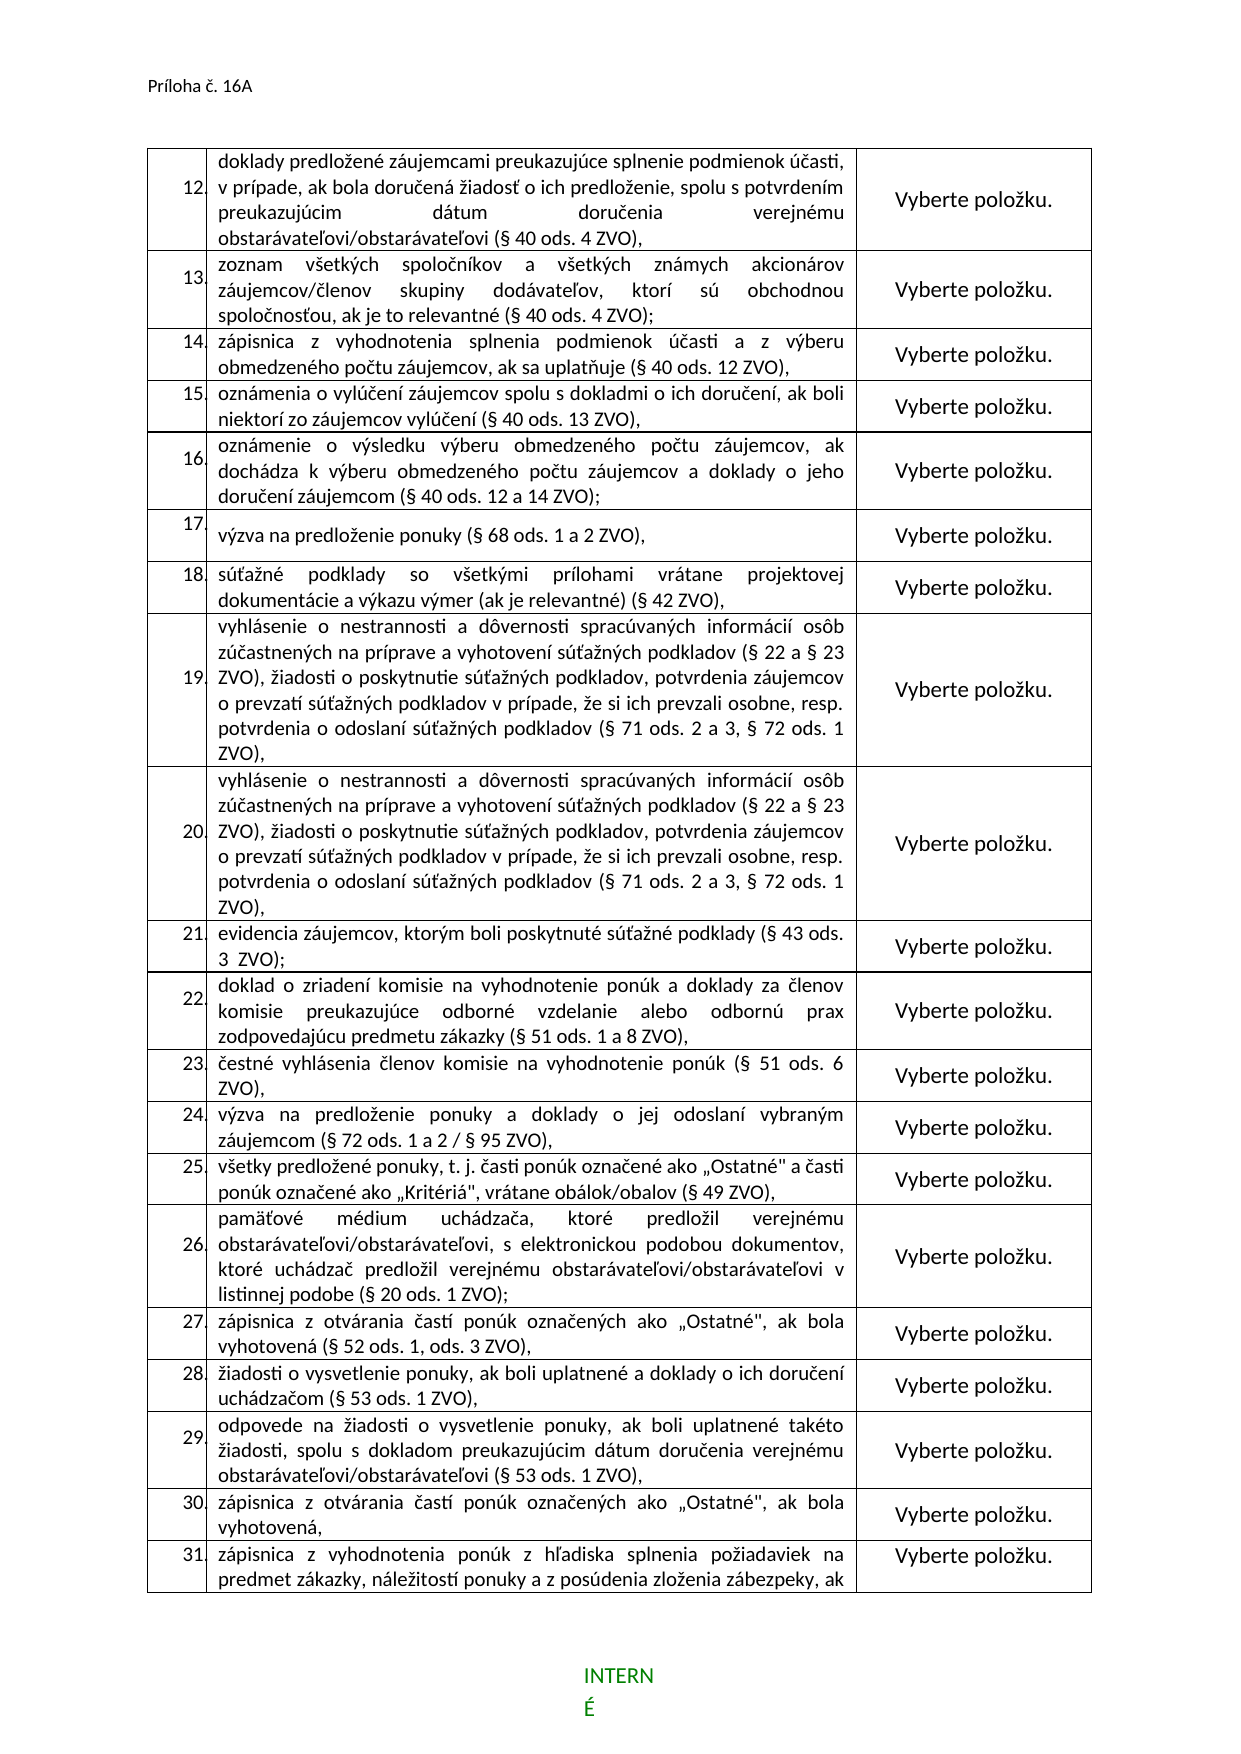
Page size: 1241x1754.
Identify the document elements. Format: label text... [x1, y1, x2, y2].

table_cell [148, 767, 206, 919]
table_cell [148, 329, 206, 379]
table_cell doklad o zriadení komisie na vyhodnotenie ponúk a doklady za členov komisie preukazujúce odborné vzdelanie alebo odbornú prax zodpovedajúcu predmetu zákazky (§ 51 ods. 1 a 8 ZVO), [207, 973, 856, 1049]
table_cell vyhlásenie o nestrannosti a dôvernosti spracúvaných informácií osôb zúčastnených na príprave a vyhotovení súťažných podkladov (§ 22 a § 23 ZVO), žiadosti o poskytnutie súťažných podkladov, potvrdenia záujemcov o prevzatí súťažných podkladov v prípade, že si ich prevzali osobne, resp. potvrdenia o odoslaní súťažných podkladov (§ 71 ods. 2 a 3, § 72 ods. 1 ZVO), [207, 767, 856, 919]
table_cell oznámenia o vylúčení záujemcov spolu s dokladmi o ich doručení, ak boli niektorí zo záujemcov vylúčení (§ 40 ods. 13 ZVO), [207, 381, 856, 431]
table_cell zápisnica z otvárania častí ponúk označených ako „Ostatné", ak bola vyhotovená (§ 52 ods. 1, ods. 3 ZVO), [207, 1308, 856, 1359]
table_cell [148, 1154, 206, 1204]
table_cell doklady predložené záujemcami preukazujúce splnenie podmienok účasti, v prípade, ak bola doručená žiadosť o ich predloženie, spolu s potvrdením preukazujúcim dátum doručenia verejnému obstarávateľovi/obstarávateľovi (§ 40 ods. 4 ZVO), [207, 149, 856, 250]
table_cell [207, 1541, 856, 1592]
table_cell [148, 251, 206, 328]
table_cell [148, 433, 206, 509]
table_cell evidencia záujemcov, ktorým boli poskytnuté súťažné podklady (§ 43 ods. 3 ZVO); [207, 921, 856, 971]
table_cell výzva na predloženie ponuky (§ 68 ods. 1 a 2 ZVO), [207, 510, 856, 561]
table_cell vyhlásenie o nestrannosti a dôvernosti spracúvaných informácií osôb zúčastnených na príprave a vyhotovení súťažných podkladov (§ 22 a § 23 ZVO), žiadosti o poskytnutie súťažných podkladov, potvrdenia záujemcov o prevzatí súťažných podkladov v prípade, že si ich prevzali osobne, resp. potvrdenia o odoslaní súťažných podkladov (§ 71 ods. 2 a 3, § 72 ods. 1 ZVO), [207, 614, 856, 766]
table_cell [148, 614, 206, 766]
table_cell zápisnica z vyhodnotenia splnenia podmienok účasti a z výberu obmedzeného počtu záujemcov, ak sa uplatňuje (§ 40 ods. 12 ZVO), [207, 329, 856, 379]
table_cell [148, 973, 206, 1049]
table_cell [148, 510, 206, 561]
table_cell [148, 921, 206, 971]
table_cell [148, 1102, 206, 1152]
table_cell žiadosti o vysvetlenie ponuky, ak boli uplatnené a doklady o ich doručení uchádzačom (§ 53 ods. 1 ZVO), [207, 1360, 856, 1411]
table_cell [148, 1205, 206, 1307]
table_cell oznámenie o výsledku výberu obmedzeného počtu záujemcov, ak dochádza k výberu obmedzeného počtu záujemcov a doklady o jeho doručení záujemcom (§ 40 ods. 12 a 14 ZVO); [207, 433, 856, 509]
table_cell [148, 1050, 206, 1101]
table_cell odpovede na žiadosti o vysvetlenie ponuky, ak boli uplatnené takéto žiadosti, spolu s dokladom preukazujúcim dátum doručenia verejnému obstarávateľovi/obstarávateľovi (§ 53 ods. 1 ZVO), [207, 1412, 856, 1488]
table_cell zápisnica z otvárania častí ponúk označených ako „Ostatné", ak bola vyhotovená, [207, 1489, 856, 1540]
table_cell všetky predložené ponuky, t. j. časti ponúk označené ako „Ostatné" a časti ponúk označené ako „Kritériá", vrátane obálok/obalov (§ 49 ZVO), [207, 1154, 856, 1204]
table_cell [148, 149, 206, 250]
table_cell [148, 1308, 206, 1359]
table_cell [148, 1360, 206, 1411]
table_cell zoznam všetkých spoločníkov a všetkých známych akcionárov záujemcov/členov skupiny dodávateľov, ktorí sú obchodnou spoločnosťou, ak je to relevantné (§ 40 ods. 4 ZVO); [207, 251, 856, 328]
table_cell pamäťové médium uchádzača, ktoré predložil verejnému obstarávateľovi/obstarávateľovi, s elektronickou podobou dokumentov, ktoré uchádzač predložil verejnému obstarávateľovi/obstarávateľovi v listinnej podobe (§ 20 ods. 1 ZVO); [207, 1205, 856, 1307]
table_cell [148, 562, 206, 612]
table_cell súťažné podklady so všetkými prílohami vrátane projektovej dokumentácie a výkazu výmer (ak je relevantné) (§ 42 ZVO), [207, 562, 856, 612]
table_cell [148, 1541, 206, 1592]
table_cell [148, 1489, 206, 1540]
table_cell [148, 381, 206, 431]
table_cell [148, 1412, 206, 1488]
table_cell výzva na predloženie ponuky a doklady o jej odoslaní vybraným záujemcom (§ 72 ods. 1 a 2 / § 95 ZVO), [207, 1102, 856, 1152]
table_cell čestné vyhlásenia členov komisie na vyhodnotenie ponúk (§ 51 ods. 6 ZVO), [207, 1050, 856, 1101]
